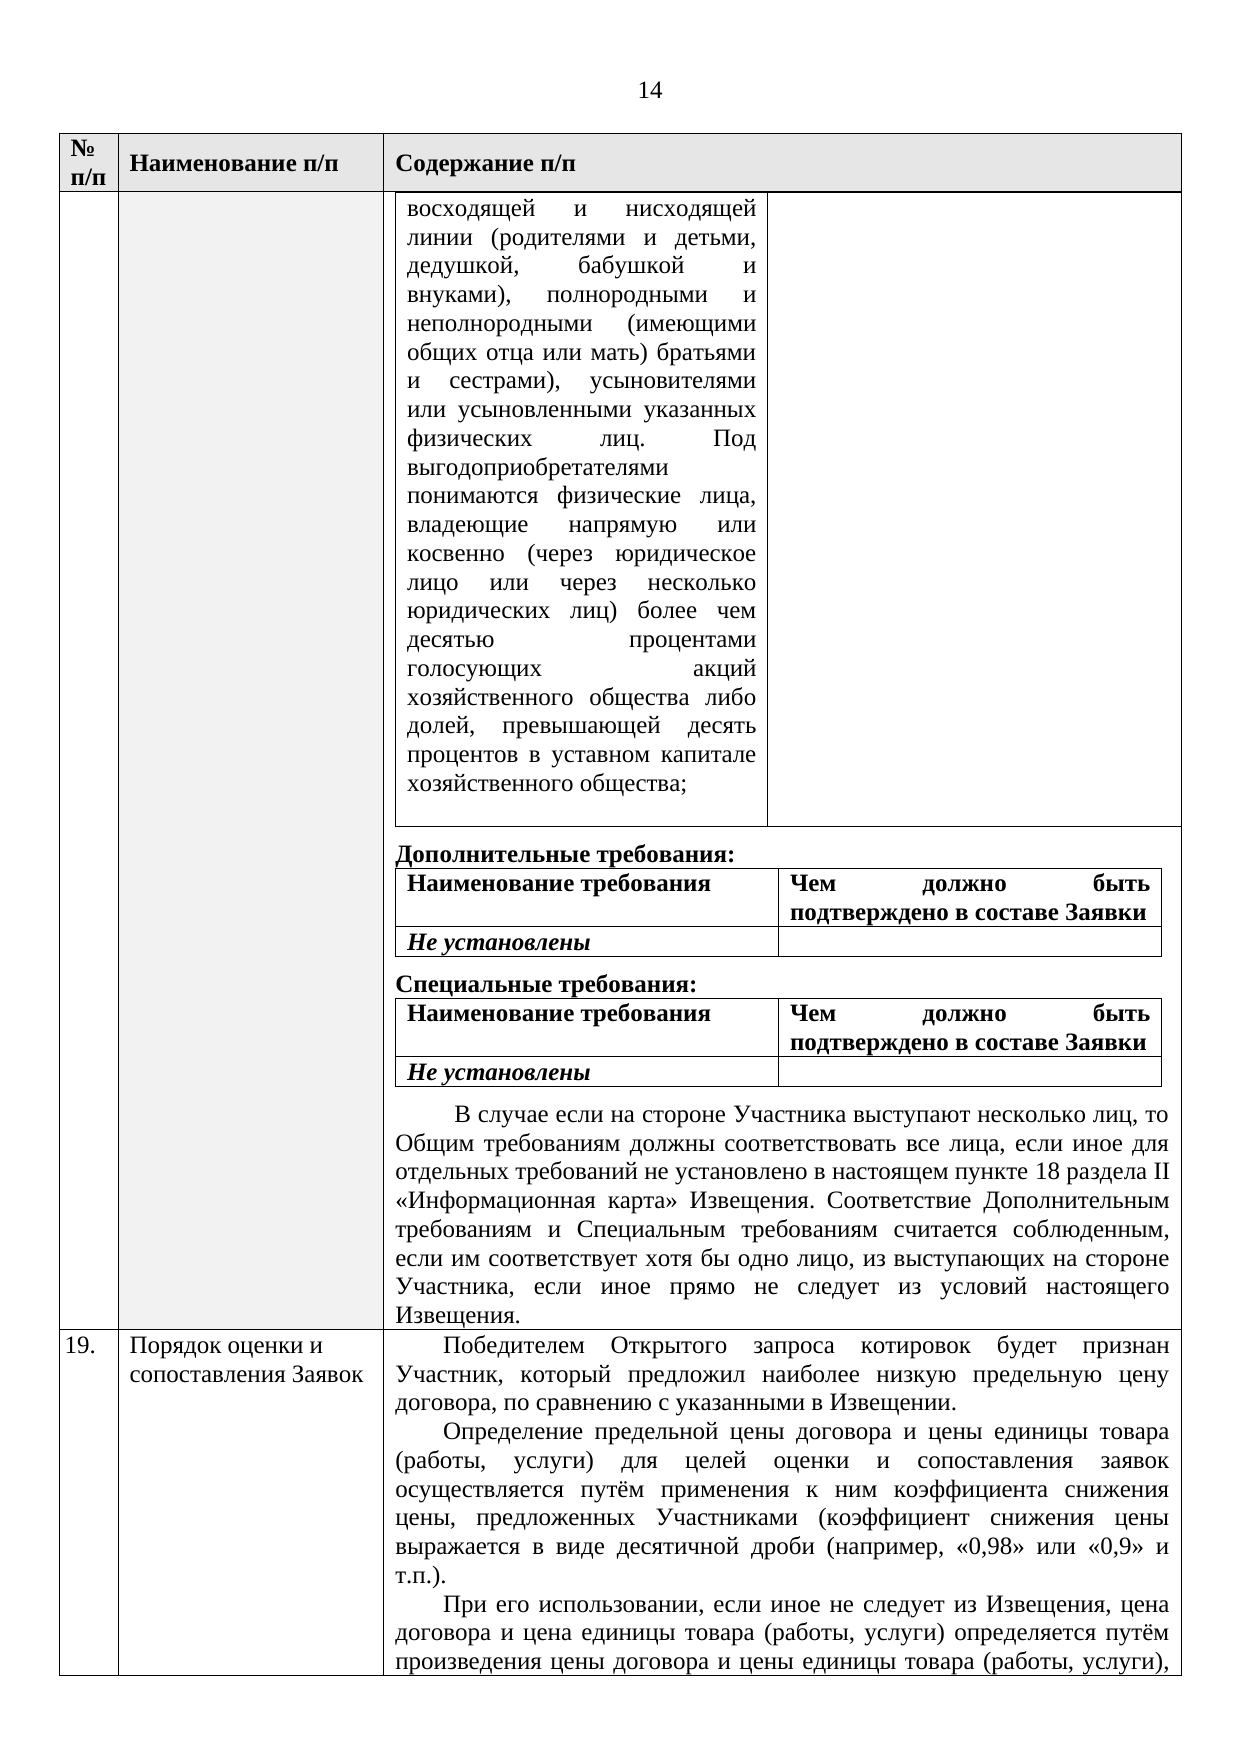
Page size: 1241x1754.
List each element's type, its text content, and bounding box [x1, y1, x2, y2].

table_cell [384, 1330, 1181, 1675]
table_header Содержание п/п [384, 134, 1181, 191]
table_cell [60, 1330, 118, 1675]
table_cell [119, 192, 383, 1329]
table_cell [60, 192, 118, 1329]
table_header № п/п [60, 134, 118, 191]
table_cell Порядок оценки и сопоставления Заявок [119, 1330, 383, 1675]
table_header Наименование п/п [119, 134, 383, 191]
